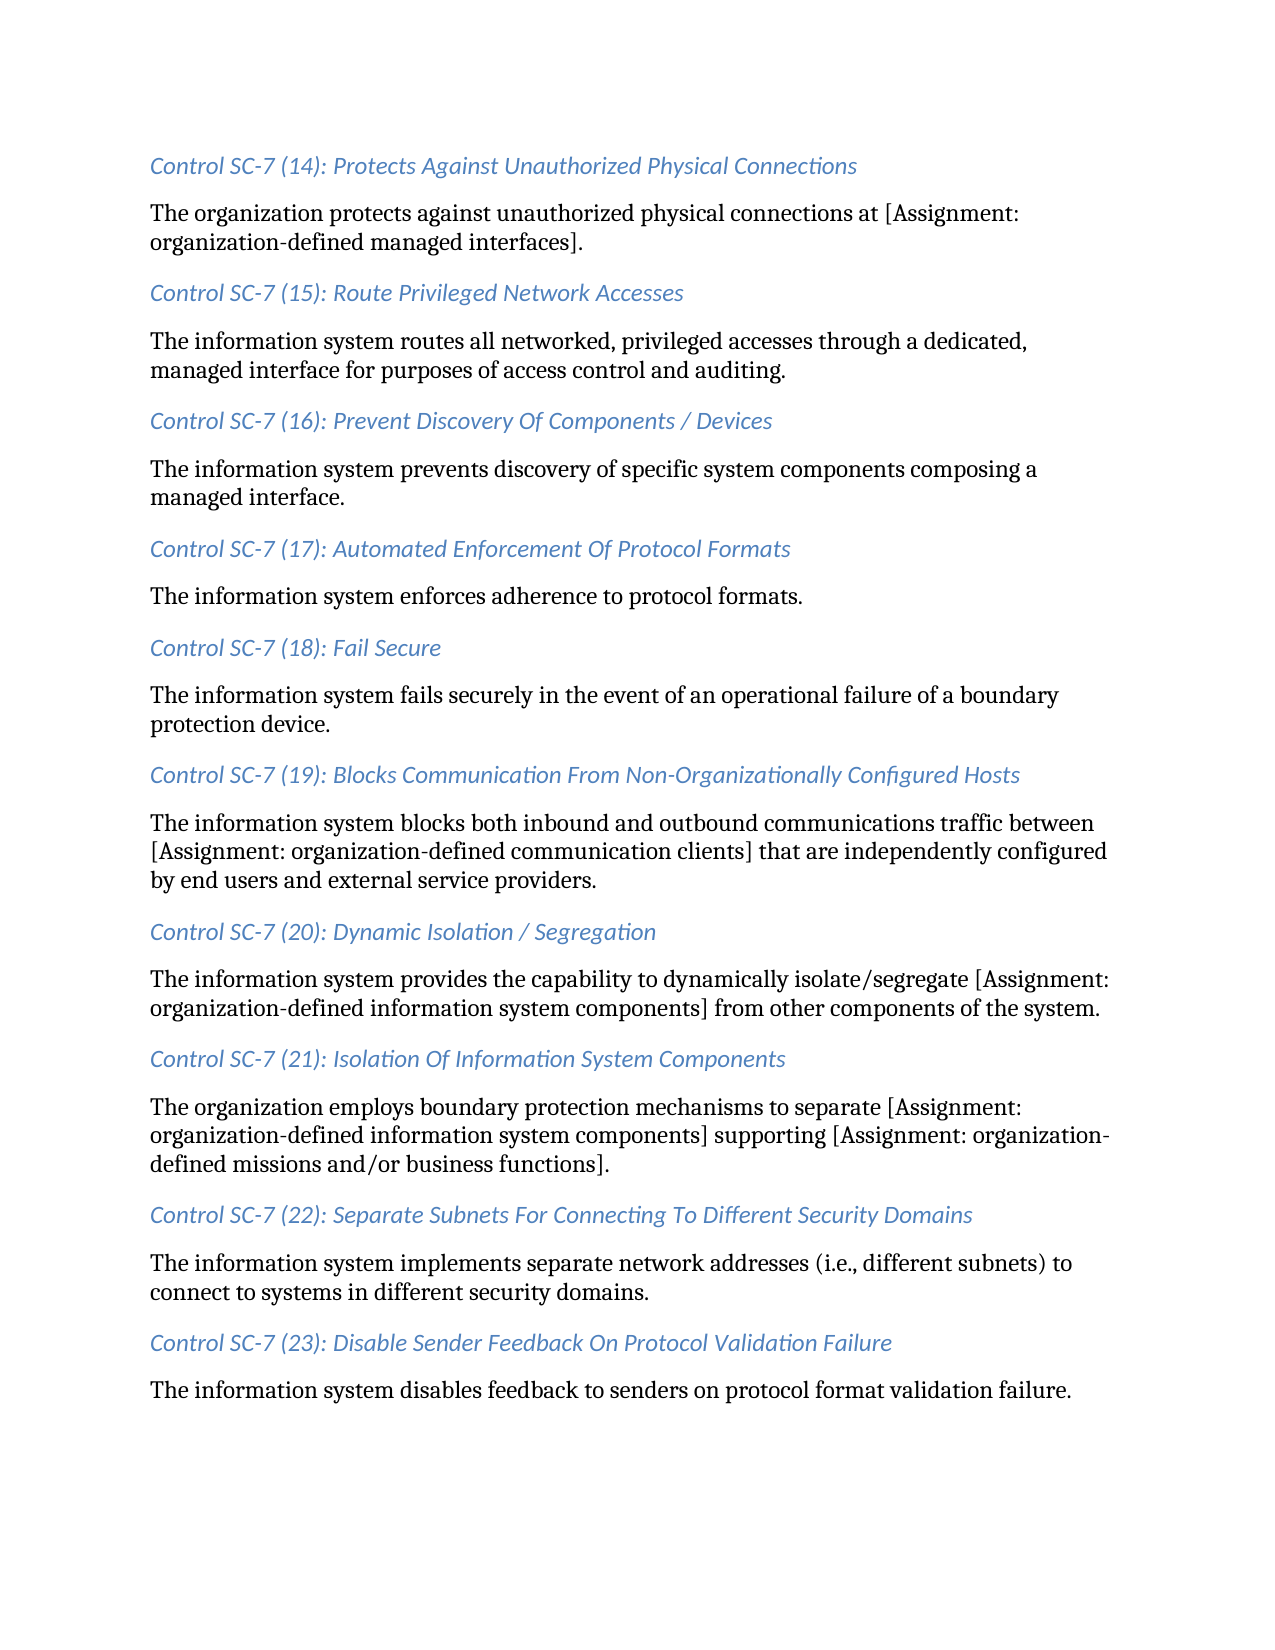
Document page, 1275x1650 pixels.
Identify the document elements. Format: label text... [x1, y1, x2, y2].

subtitle Control SC-7 (17): Automated Enforcement Of Protocol Formats [150, 533, 1125, 563]
text The information system disables feedback to senders on protocol format validation failure. [150, 1376, 1125, 1405]
subtitle Control SC-7 (22): Separate Subnets For Connecting To Different Security Domains [150, 1199, 1125, 1230]
text The information system implements separate network addresses (i.e., different subnets) to connect to systems in different security domains. [150, 1249, 1125, 1306]
text The information system enforces adherence to protocol formats. [150, 582, 1125, 611]
text The information system routes all networked, privileged accesses through a dedicated, managed interface for purposes of access control and auditing. [150, 327, 1125, 384]
subtitle Control SC-7 (23): Disable Sender Feedback On Protocol Validation Failure [150, 1327, 1125, 1358]
subtitle Control SC-7 (19): Blocks Communication From Non-Organizationally Configured Hosts [150, 759, 1125, 790]
text The information system provides the capability to dynamically isolate/segregate [Assignment: organization-defined information system components] from other components of the system. [150, 965, 1125, 1022]
text The information system blocks both inbound and outbound communications traffic between [Assignment: organization-defined communication clients] that are independently configured by end users and external service providers. [150, 808, 1125, 895]
text The organization protects against unauthorized physical connections at [Assignment: organization-defined managed interfaces]. [150, 199, 1125, 257]
text The information system prevents discovery of specific system components composing a managed interface. [150, 454, 1125, 512]
subtitle Control SC-7 (20): Dynamic Isolation / Segregation [150, 916, 1125, 946]
text The information system fails securely in the event of an operational failure of a boundary protection device. [150, 681, 1125, 738]
subtitle Control SC-7 (16): Prevent Discovery Of Components / Devices [150, 405, 1125, 436]
text The organization employs boundary protection mechanisms to separate [Assignment: organization-defined information system components] supporting [Assignment: organization-defined missions and/or business functions]. [150, 1092, 1125, 1179]
subtitle Control SC-7 (14): Protects Against Unauthorized Physical Connections [150, 150, 1125, 181]
subtitle Control SC-7 (15): Route Privileged Network Accesses [150, 278, 1125, 308]
subtitle Control SC-7 (21): Isolation Of Information System Components [150, 1043, 1125, 1074]
subtitle Control SC-7 (18): Fail Secure [150, 632, 1125, 662]
